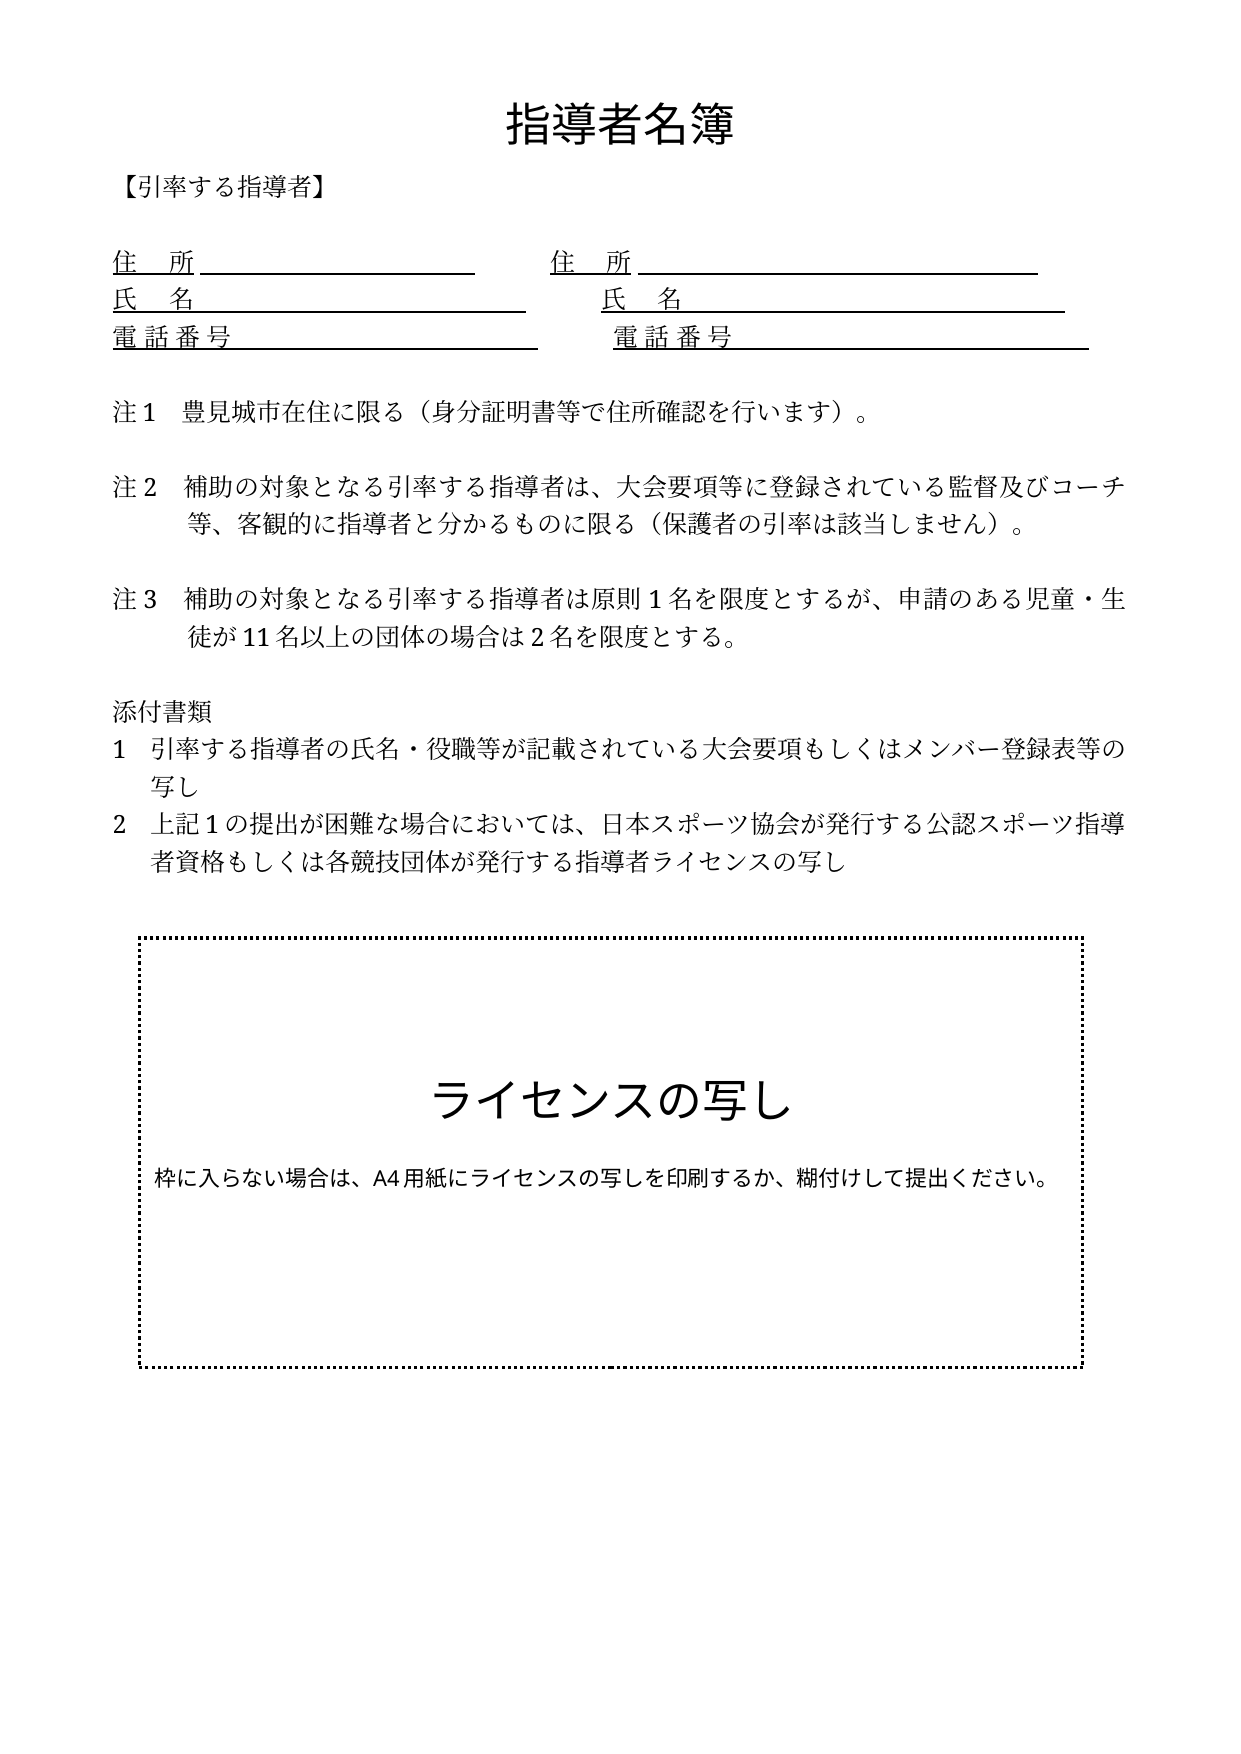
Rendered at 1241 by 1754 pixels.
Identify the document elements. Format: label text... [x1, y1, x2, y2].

text 電 話 番 号 電 話 番 号 [112, 317, 1128, 354]
text 注3 補助の対象となる引率する指導者は原則1名を限度とするが、申請のある児童・生徒が11名以上の団体の場合は2名を限度とする。 [112, 579, 1128, 654]
text 【引率する指導者】 [112, 167, 1128, 204]
list 引率する指導者の氏名・役職等が記載されている大会要項もしくはメンバー登録表等の写し [112, 729, 1128, 804]
text 住 所 住 所 [112, 242, 1128, 279]
text 氏 名 氏 名 [112, 279, 1128, 317]
text 注1 豊見城市在住に限る（身分証明書等で住所確認を行います）。 [112, 392, 1128, 429]
text 注2 補助の対象となる引率する指導者は、大会要項等に登録されている監督及びコーチ等、客観的に指導者と分かるものに限る（保護者の引率は該当しません）。 [112, 467, 1128, 542]
text 添付書類 [112, 692, 1128, 729]
list 上記1の提出が困難な場合においては、日本スポーツ協会が発行する公認スポーツ指導者資格もしくは各競技団体が発行する指導者ライセンスの写し [112, 804, 1128, 879]
